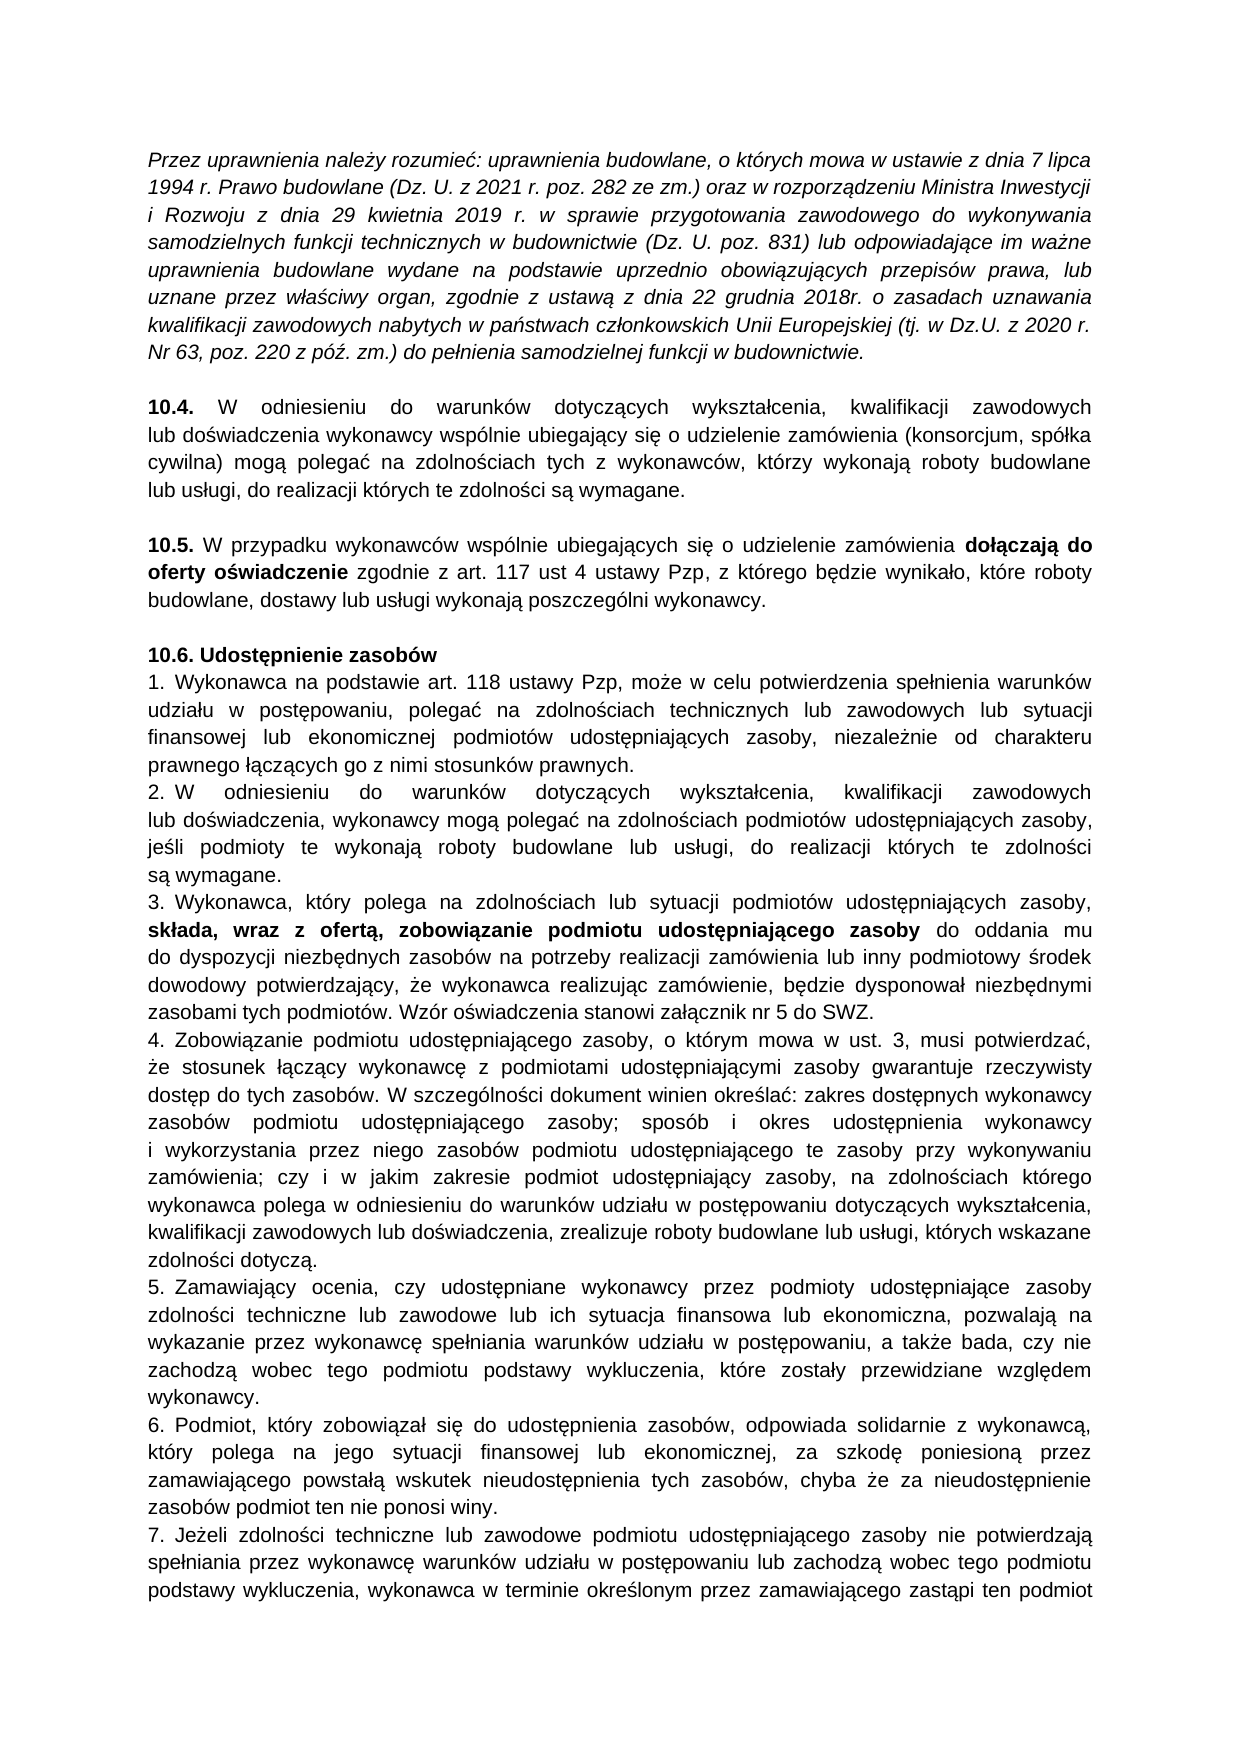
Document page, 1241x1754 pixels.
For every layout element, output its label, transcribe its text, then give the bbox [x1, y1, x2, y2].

list Podmiot, który zobowiązał się do udostępnienia zasobów, odpowiada solidarnie z wykonawcą, który polega na jego sytuacji finansowej lub ekonomicznej, za szkodę poniesioną przez zamawiającego powstałą wskutek nieudostępnienia tych zasobów, chyba że za nieudostępnienie zasobów podmiot ten nie ponosi winy. [148, 1413, 1093, 1519]
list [148, 1523, 1093, 1602]
list Wykonawca, który polega na zdolnościach lub sytuacji podmiotów udostępniających zasoby, składa, wraz z ofertą, zobowiązanie podmiotu udostępniającego zasoby do oddania mu do dyspozycji niezbędnych zasobów na potrzeby realizacji zamówienia lub inny podmiotowy środek dowodowy potwierdzający, że wykonawca realizując zamówienie, będzie dysponował niezbędnymi zasobami tych podmiotów. Wzór oświadczenia stanowi załącznik nr 5 do SWZ. [148, 890, 1093, 1024]
text 10.5. W przypadku wykonawców wspólnie ubiegających się o udzielenie zamówienia dołączają do oferty oświadczenie zgodnie z art. 117 ust 4 ustawy Pzp, z którego będzie wynikało, które roboty budowlane, dostawy lub usługi wykonają poszczególni wykonawcy. [148, 533, 1093, 612]
text 10.4. W odniesieniu do warunków dotyczących wykształcenia, kwalifikacji zawodowych lub doświadczenia wykonawcy wspólnie ubiegający się o udzielenie zamówienia (konsorcjum, spółka cywilna) mogą polegać na zdolnościach tych z wykonawców, którzy wykonają roboty budowlane lub usługi, do realizacji których te zdolności są wymagane. [148, 395, 1093, 502]
list Zobowiązanie podmiotu udostępniającego zasoby, o którym mowa w ust. 3, musi potwierdzać, że stosunek łączący wykonawcę z podmiotami udostępniającymi zasoby gwarantuje rzeczywisty dostęp do tych zasobów. W szczególności dokument winien określać: zakres dostępnych wykonawcy zasobów podmiotu udostępniającego zasoby; sposób i okres udostępnienia wykonawcy i wykorzystania przez niego zasobów podmiotu udostępniającego te zasoby przy wykonywaniu zamówienia; czy i w jakim zakresie podmiot udostępniający zasoby, na zdolnościach którego wykonawca polega w odniesieniu do warunków udziału w postępowaniu dotyczących wykształcenia, kwalifikacji zawodowych lub doświadczenia, zrealizuje roboty budowlane lub usługi, których wskazane zdolności dotyczą. [148, 1028, 1093, 1272]
text 10.6. Udostępnienie zasobów [148, 643, 1093, 667]
list Zamawiający ocenia, czy udostępniane wykonawcy przez podmioty udostępniające zasoby zdolności techniczne lub zawodowe lub ich sytuacja finansowa lub ekonomiczna, pozwalają na wykazanie przez wykonawcę spełniania warunków udziału w postępowaniu, a także bada, czy nie zachodzą wobec tego podmiotu podstawy wykluczenia, które zostały przewidziane względem wykonawcy. [148, 1275, 1093, 1409]
list Wykonawca na podstawie art. 118 ustawy Pzp, może w celu potwierdzenia spełnienia warunków udziału w postępowaniu, polegać na zdolnościach technicznych lub zawodowych lub sytuacji finansowej lub ekonomicznej podmiotów udostępniających zasoby, niezależnie od charakteru prawnego łączących go z nimi stosunków prawnych. [148, 670, 1093, 777]
list W odniesieniu do warunków dotyczących wykształcenia, kwalifikacji zawodowych lub doświadczenia, wykonawcy mogą polegać na zdolnościach podmiotów udostępniających zasoby, jeśli podmioty te wykonają roboty budowlane lub usługi, do realizacji których te zdolności są wymagane. [148, 780, 1093, 887]
text Przez uprawnienia należy rozumieć: uprawnienia budowlane, o których mowa w ustawie z dnia 7 lipca 1994 r. Prawo budowlane (Dz. U. z 2021 r. poz. 282 ze zm.) oraz w rozporządzeniu Ministra Inwestycji i Rozwoju z dnia 29 kwietnia 2019 r. w sprawie przygotowania zawodowego do wykonywania samodzielnych funkcji technicznych w budownictwie (Dz. U. poz. 831) lub odpowiadające im ważne uprawnienia budowlane wydane na podstawie uprzednio obowiązujących przepisów prawa, lub uznane przez właściwy organ, zgodnie z ustawą z dnia 22 grudnia 2018r. o zasadach uznawania kwalifikacji zawodowych nabytych w państwach członkowskich Unii Europejskiej (tj. w Dz.U. z 2020 r. Nr 63, poz. 220 z póź. zm.) do pełnienia samodzielnej funkcji w budownictwie. [148, 148, 1093, 364]
